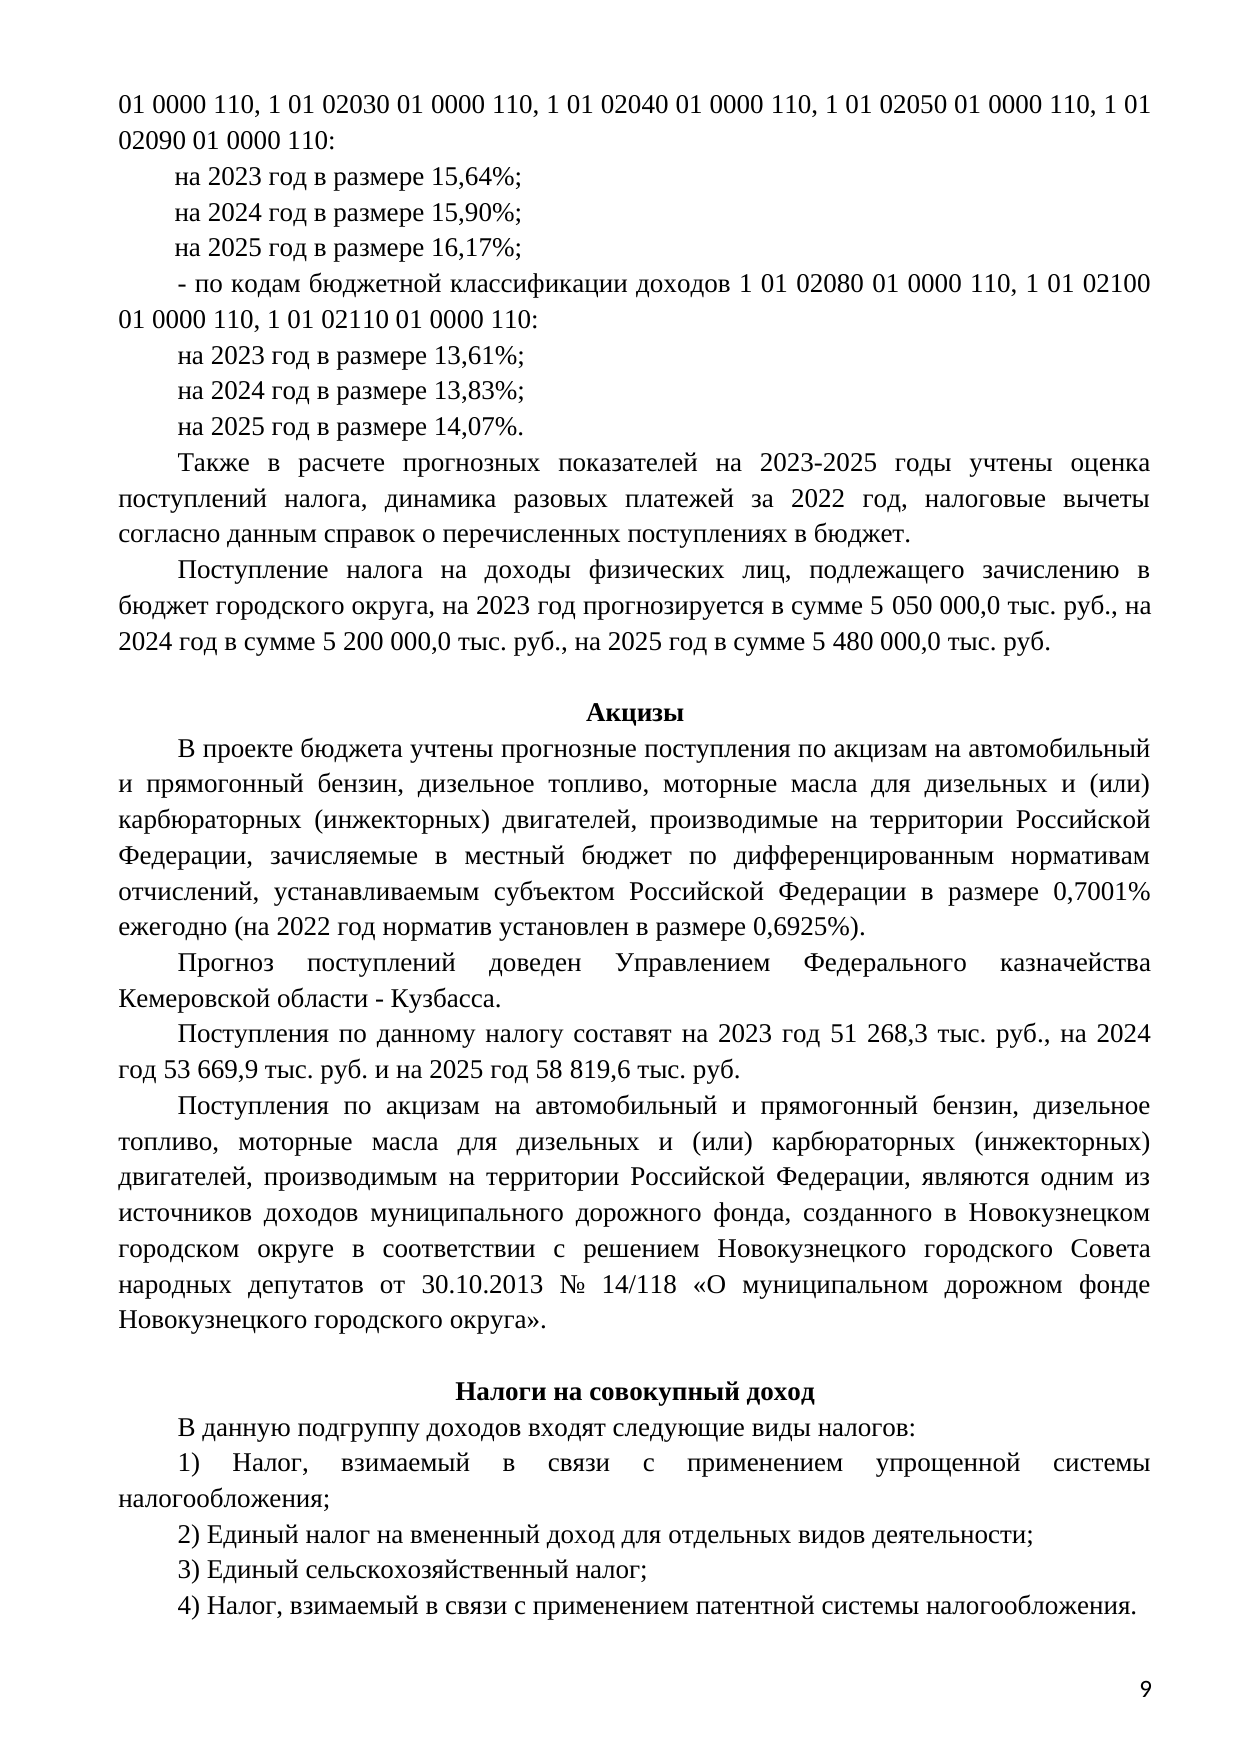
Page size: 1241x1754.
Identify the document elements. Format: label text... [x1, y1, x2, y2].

text В проекте бюджета учтены прогнозные поступления по акцизам на автомобильный и прямогонный бензин, дизельное топливо, моторные масла для дизельных и (или) карбюраторных (инжекторных) двигателей, производимые на территории Российской Федерации, зачисляемые в местный бюджет по дифференцированным нормативам отчислений, устанавливаемым субъектом Российской Федерации в размере 0,7001% ежегодно (на 2022 год норматив установлен в размере 0,6925%). [118, 732, 1152, 942]
text Прогноз поступлений доведен Управлением Федерального казначейства Кемеровской области - Кузбасса. [118, 946, 1152, 1013]
text на 2023 год в размере 15,64%; [118, 160, 1152, 191]
text 4) Налог, взимаемый в связи с применением патентной системы налогообложения. [118, 1589, 1152, 1620]
text на 2025 год в размере 16,17%; [118, 232, 1152, 263]
text Поступления по данному налогу составят на 2023 год 51 268,3 тыс. руб., на 2024 год 53 669,9 тыс. руб. и на 2025 год 58 819,6 тыс. руб. [118, 1018, 1152, 1084]
text 2) Единый налог на вмененный доход для отдельных видов деятельности; [118, 1518, 1152, 1549]
text Акцизы [118, 696, 1152, 727]
text на 2024 год в размере 15,90%; [118, 196, 1152, 227]
text на 2025 год в размере 14,07%. [118, 410, 1152, 441]
text Поступление налога на доходы физических лиц, подлежащего зачислению в бюджет городского округа, на 2023 год прогнозируется в сумме 5 050 000,0 тыс. руб., на 2024 год в сумме 5 200 000,0 тыс. руб., на 2025 год в сумме 5 480 000,0 тыс. руб. [118, 553, 1152, 656]
text Поступления по акцизам на автомобильный и прямогонный бензин, дизельное топливо, моторные масла для дизельных и (или) карбюраторных (инжекторных) двигателей, производимым на территории Российской Федерации, являются одним из источников доходов муниципального дорожного фонда, созданного в Новокузнецком городском округе в соответствии с решением Новокузнецкого городского Совета народных депутатов от 30.10.2013 № 14/118 «О муниципальном дорожном фонде Новокузнецкого городского округа». [118, 1089, 1152, 1334]
text 3) Единый сельскохозяйственный налог; [118, 1553, 1152, 1585]
text на 2024 год в размере 13,83%; [118, 374, 1152, 406]
list Также в расчете прогнозных показателей на 2023-2025 годы учтены оценка поступлений налога, динамика разовых платежей за 2022 год, налоговые вычеты согласно данным справок о перечисленных поступлениях в бюджет. [118, 446, 1152, 548]
text Налоги на совокупный доход [118, 1375, 1152, 1406]
text - по кодам бюджетной классификации доходов 1 01 02080 01 0000 110, 1 01 02100 01 0000 110, 1 01 02110 01 0000 110: [118, 267, 1152, 334]
text на 2023 год в размере 13,61%; [118, 339, 1152, 370]
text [118, 89, 1152, 156]
text 1) Налог, взимаемый в связи с применением упрощенной системы налогообложения; [118, 1446, 1152, 1513]
text В данную подгруппу доходов входят следующие виды налогов: [118, 1411, 1152, 1442]
